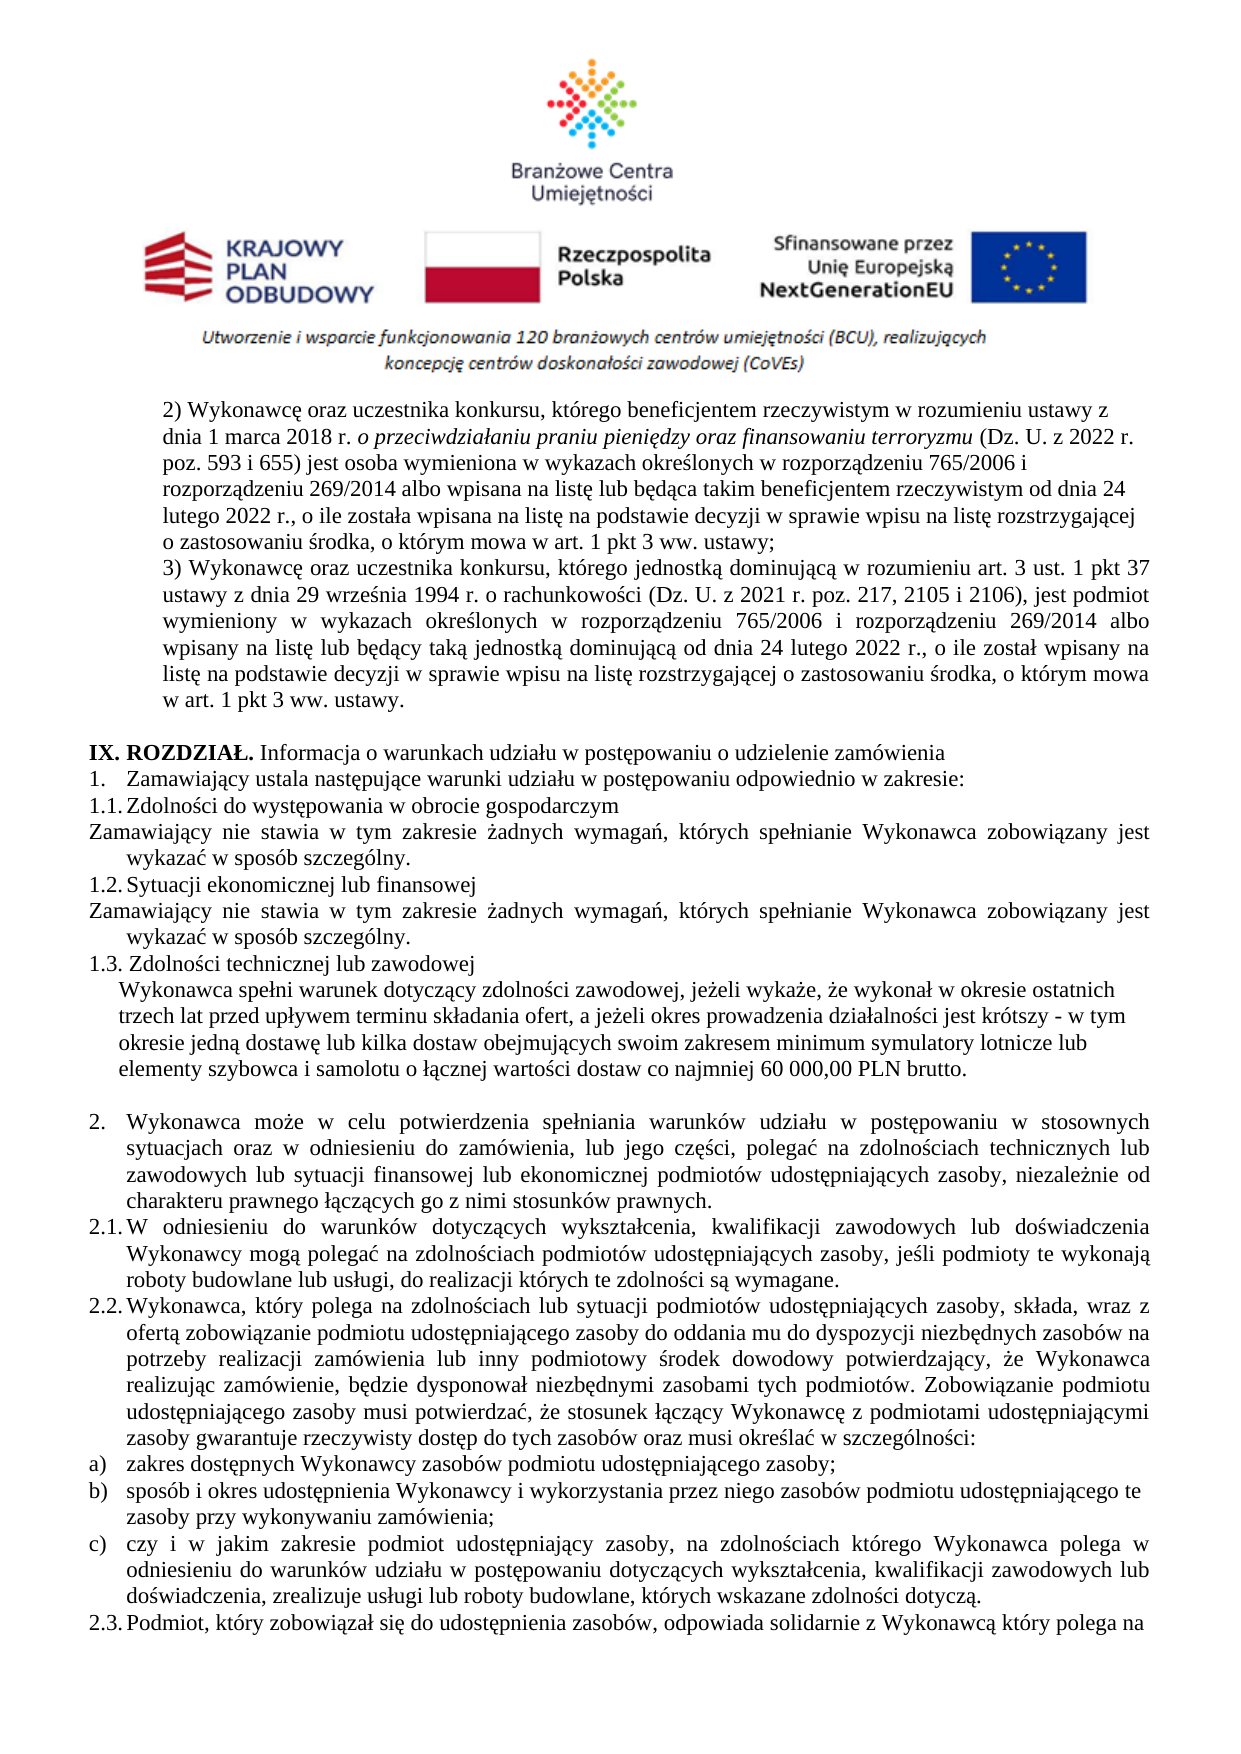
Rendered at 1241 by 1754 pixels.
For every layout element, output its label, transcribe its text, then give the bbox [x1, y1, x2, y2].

text Zamawiający nie stawia w tym zakresie żadnych wymagań, których spełnianie Wykonawca zobowiązany jest wykazać w sposób szczególny. [89, 818, 1151, 871]
text 1. Zamawiający ustala następujące warunki udziału w postępowaniu odpowiednio w zakresie: [89, 765, 1151, 792]
text 1.2. Sytuacji ekonomicznej lub finansowej [89, 871, 1151, 897]
text Zamawiający nie stawia w tym zakresie żadnych wymagań, których spełnianie Wykonawca zobowiązany jest wykazać w sposób szczególny. [89, 897, 1151, 950]
text c) czy i w jakim zakresie podmiot udostępniający zasoby, na zdolnościach którego Wykonawca polega w odniesieniu do warunków udziału w postępowaniu dotyczących wykształcenia, kwalifikacji zawodowych lub doświadczenia, zrealizuje usługi lub roboty budowlane, których wskazane zdolności dotyczą. [89, 1529, 1151, 1609]
text Wykonawca spełni warunek dotyczący zdolności zawodowej, jeżeli wykaże, że wykonał w okresie ostatnich trzech lat przed upływem terminu składania ofert, a jeżeli okres prowadzenia działalności jest krótszy - w tym okresie jedną dostawę lub kilka dostaw obejmujących swoim zakresem minimum symulatory lotnicze lub elementy szybowca i samolotu o łącznej wartości dostaw co najmniej 60 000,00 PLN brutto. [118, 976, 1151, 1082]
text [89, 1609, 1151, 1635]
text IX. ROZDZIAŁ. Informacja o warunkach udziału w postępowaniu o udzielenie zamówienia [89, 739, 1151, 765]
text 2.2. Wykonawca, który polega na zdolnościach lub sytuacji podmiotów udostępniających zasoby, składa, wraz z ofertą zobowiązanie podmiotu udostępniającego zasoby do oddania mu do dyspozycji niezbędnych zasobów na potrzeby realizacji zamówienia lub inny podmiotowy środek dowodowy potwierdzający, że Wykonawca realizując zamówienie, będzie dysponował niezbędnymi zasobami tych podmiotów. Zobowiązanie podmiotu udostępniającego zasoby musi potwierdzać, że stosunek łączący Wykonawcę z podmiotami udostępniającymi zasoby gwarantuje rzeczywisty dostęp do tych zasobów oraz musi określać w szczególności: [89, 1292, 1151, 1451]
text a) zakres dostępnych Wykonawcy zasobów podmiotu udostępniającego zasoby; [89, 1451, 1151, 1477]
picture [121, 38, 1125, 397]
text 1.1. Zdolności do występowania w obrocie gospodarczym [89, 792, 1151, 818]
text 2. Wykonawca może w celu potwierdzenia spełniania warunków udziału w postępowaniu w stosownych sytuacjach oraz w odniesieniu do zamówienia, lub jego części, polegać na zdolnościach technicznych lub zawodowych lub sytuacji finansowej lub ekonomicznej podmiotów udostępniających zasoby, niezależnie od charakteru prawnego łączących go z nimi stosunków prawnych. [89, 1108, 1151, 1213]
text b) sposób i okres udostępnienia Wykonawcy i wykorzystania przez niego zasobów podmiotu udostępniającego te zasoby przy wykonywaniu zamówienia; [89, 1477, 1151, 1529]
text 3) Wykonawcę oraz uczestnika konkursu, którego jednostką dominującą w rozumieniu art. 3 ust. 1 pkt 37 ustawy z dnia 29 września 1994 r. o rachunkowości (Dz. U. z 2021 r. poz. 217, 2105 i 2106), jest podmiot wymieniony w wykazach określonych w rozporządzeniu 765/2006 i rozporządzeniu 269/2014 albo wpisany na listę lub będący taką jednostką dominującą od dnia 24 lutego 2022 r., o ile został wpisany na listę na podstawie decyzji w sprawie wpisu na listę rozstrzygającej o zastosowaniu środka, o którym mowa w art. 1 pkt 3 ww. ustawy. [162, 554, 1151, 713]
text 1.3. Zdolności technicznej lub zawodowej [89, 950, 1151, 976]
text 2.1. W odniesieniu do warunków dotyczących wykształcenia, kwalifikacji zawodowych lub doświadczenia Wykonawcy mogą polegać na zdolnościach podmiotów udostępniających zasoby, jeśli podmioty te wykonają roboty budowlane lub usługi, do realizacji których te zdolności są wymagane. [89, 1213, 1151, 1292]
